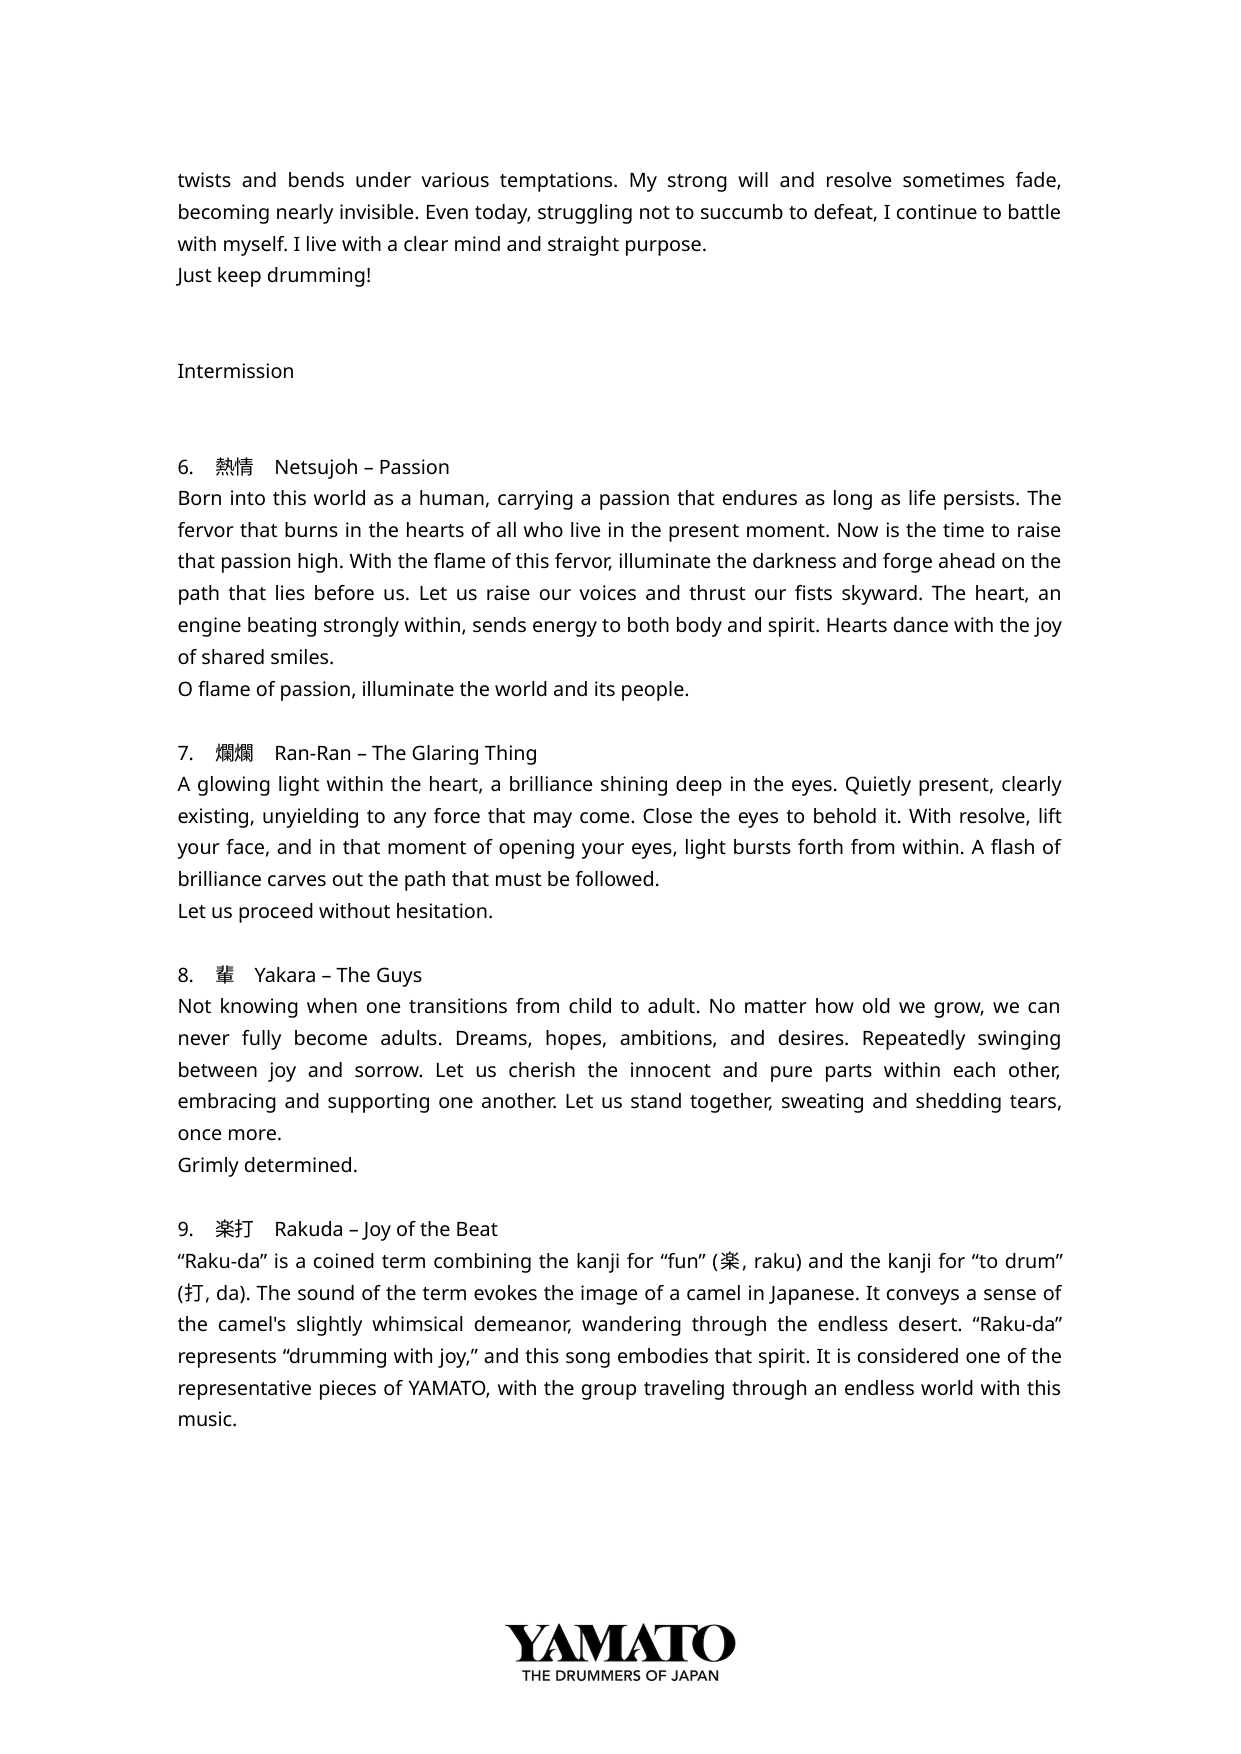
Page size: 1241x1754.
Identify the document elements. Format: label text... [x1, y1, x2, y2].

text Intermission [177, 355, 1063, 386]
text Not knowing when one transitions from child to adult. No matter how old we grow, we can never fully become adults. Dreams, hopes, ambitions, and desires. Repeatedly swinging between joy and sorrow. Let us cherish the innocent and pure parts within each other, embracing and supporting one another. Let us stand together, sweating and shedding tears, once more. [177, 990, 1063, 1149]
list 熱情 Netsujoh – Passion [177, 450, 1063, 482]
list 輩 Yakara – The Guys [177, 958, 1063, 990]
text Grimly determined. [177, 1149, 1063, 1181]
list 楽打 Rakuda – Joy of the Beat [177, 1212, 1063, 1244]
picture [489, 1608, 751, 1696]
list 爛爛 Ran-Ran – The Glaring Thing [177, 736, 1063, 768]
text O flame of passion, illuminate the world and its people. [177, 672, 1063, 704]
text Just keep drumming! [177, 259, 1063, 291]
text “Raku-da” is a coined term combining the kanji for “fun” (楽, raku) and the kanji for “to drum” (打, da). The sound of the term evokes the image of a camel in Japanese. It conveys a sense of the camel's slightly whimsical demeanor, wandering through the endless desert. “Raku-da” represents “drumming with joy,” and this song embodies that spirit. It is considered one of the representative pieces of YAMATO, with the group traveling through an endless world with this music. [177, 1244, 1063, 1435]
text Born into this world as a human, carrying a passion that endures as long as life persists. The fervor that burns in the hearts of all who live in the present moment. Now is the time to raise that passion high. With the flame of this fervor, illuminate the darkness and forge ahead on the path that lies before us. Let us raise our voices and thrust our fists skyward. The heart, an engine beating strongly within, sends energy to both body and spirit. Hearts dance with the joy of shared smiles. [177, 482, 1063, 672]
text A glowing light within the heart, a brilliance shining deep in the eyes. Quietly present, clearly existing, unyielding to any force that may come. Close the eyes to behold it. With resolve, lift your face, and in that moment of opening your eyes, light bursts forth from within. A flash of brilliance carves out the path that must be followed. [177, 768, 1063, 895]
text Let us proceed without hesitation. [177, 895, 1063, 927]
